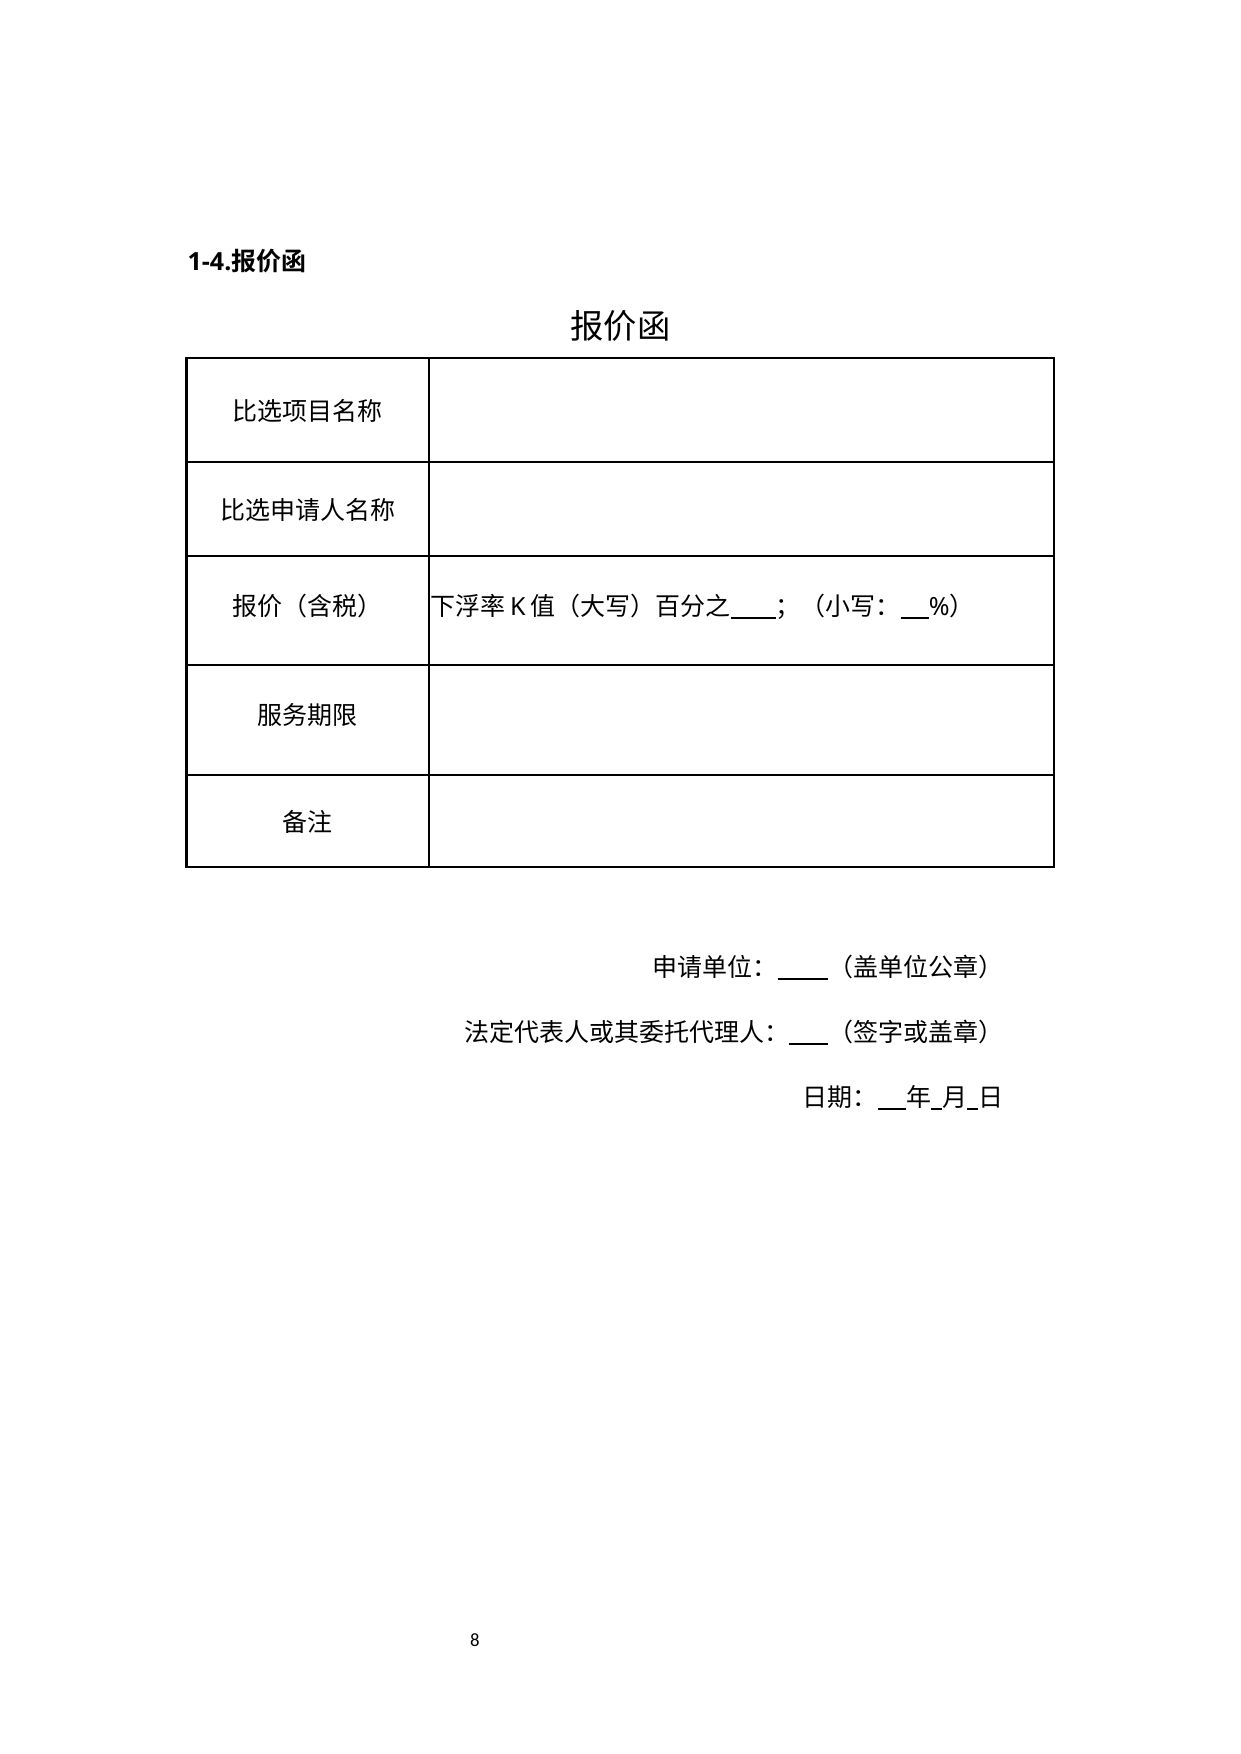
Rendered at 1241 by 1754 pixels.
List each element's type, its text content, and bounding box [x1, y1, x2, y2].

table_cell 下浮率K值（大写）百分之 ；（小写： %） [430, 557, 1053, 664]
text 法定代表人或其委托代理人： （签字或盖章） [187, 998, 1003, 1063]
text 申请单位： （盖单位公章） [187, 933, 1003, 998]
table_cell 服务期限 [188, 666, 428, 774]
table_cell [430, 463, 1053, 555]
text 日期： 年 月 日 [187, 1063, 1003, 1128]
table_cell 报价（含税） [188, 557, 428, 664]
text 1-4.报价函 [187, 227, 1053, 292]
table_header [430, 359, 1053, 461]
table_header 比选项目名称 [188, 359, 428, 461]
table_cell 比选申请人名称 [188, 463, 428, 555]
table_cell [430, 666, 1053, 774]
table_cell 备注 [188, 776, 428, 866]
table_cell [430, 776, 1053, 866]
text 报价函 [187, 292, 1053, 357]
